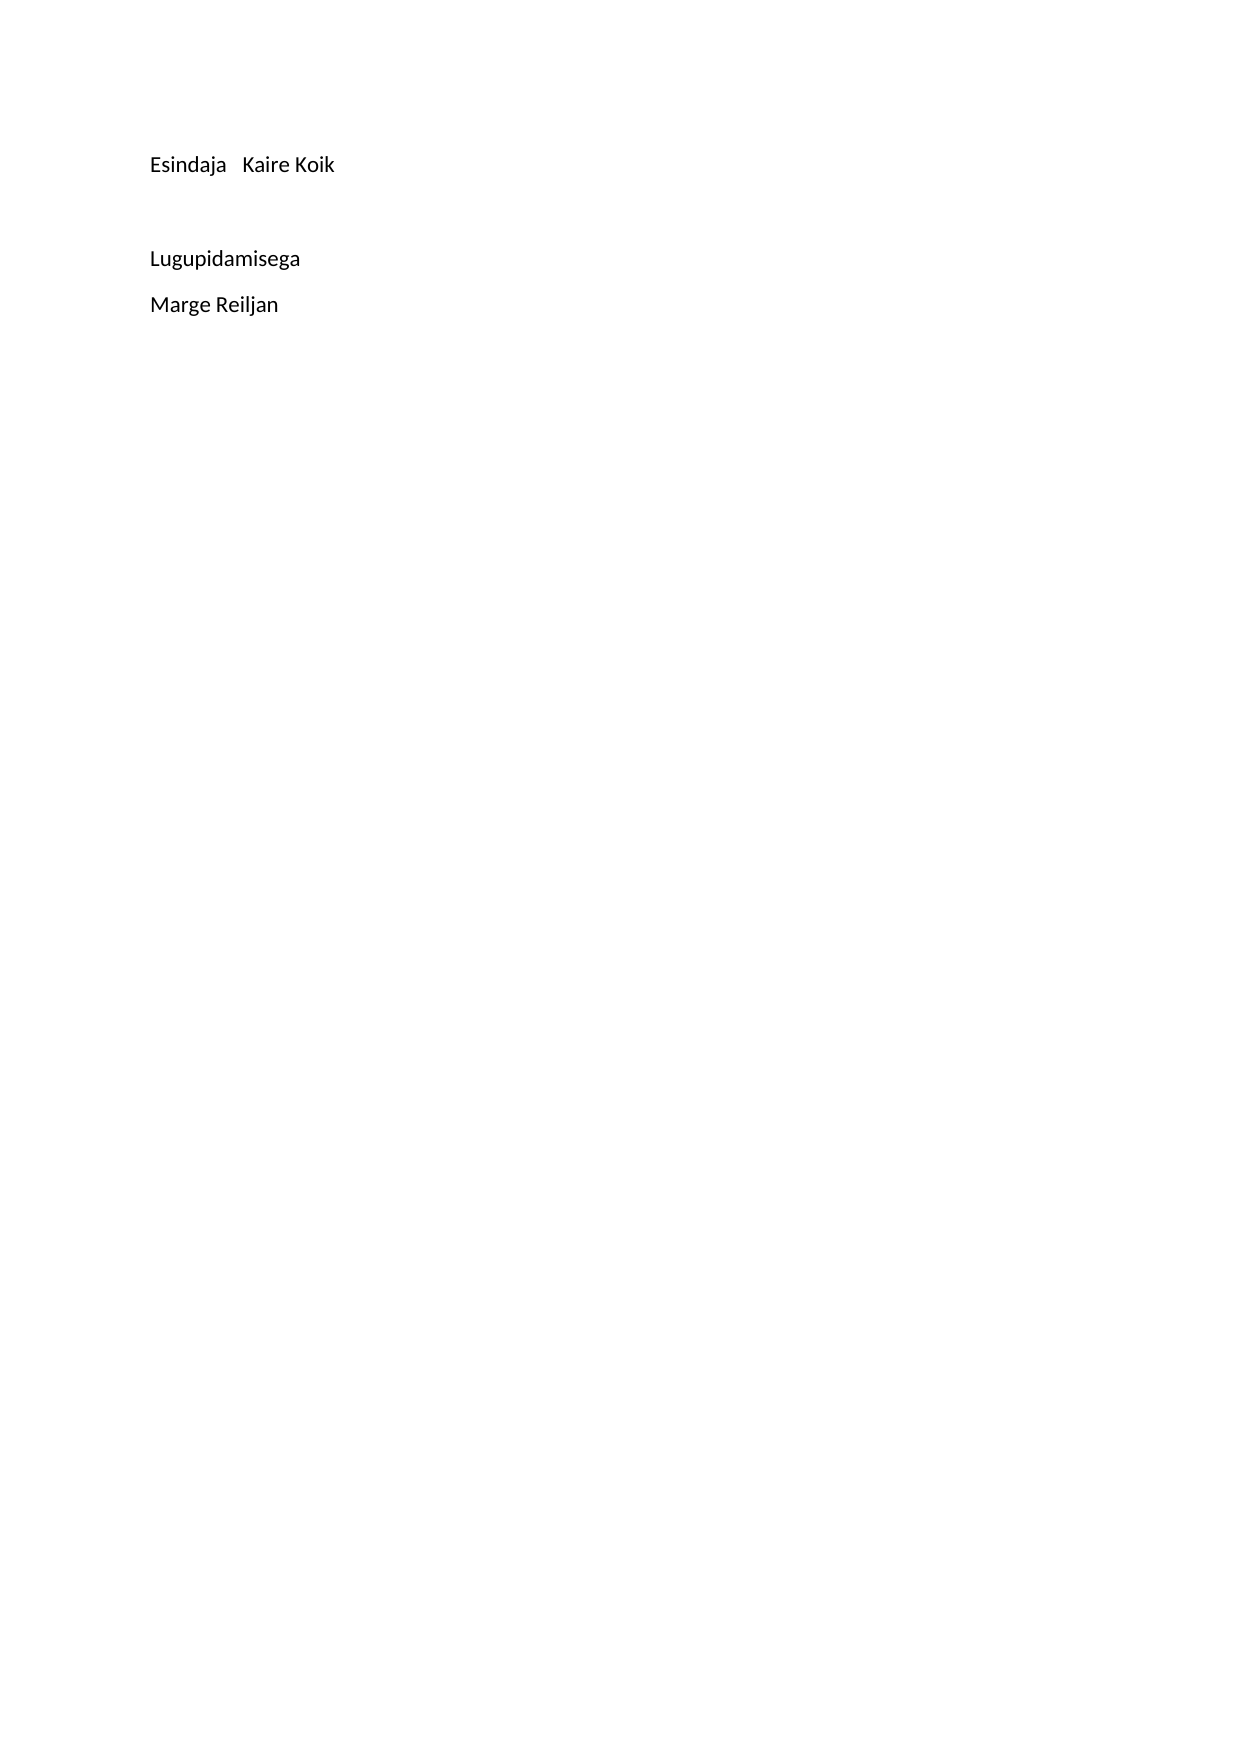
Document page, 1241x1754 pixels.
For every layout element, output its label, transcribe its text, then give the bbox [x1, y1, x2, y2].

text Marge Reiljan [150, 291, 1090, 319]
text Lugupidamisega [150, 244, 1090, 272]
text Esindaja Kaire Koik [150, 150, 1090, 178]
